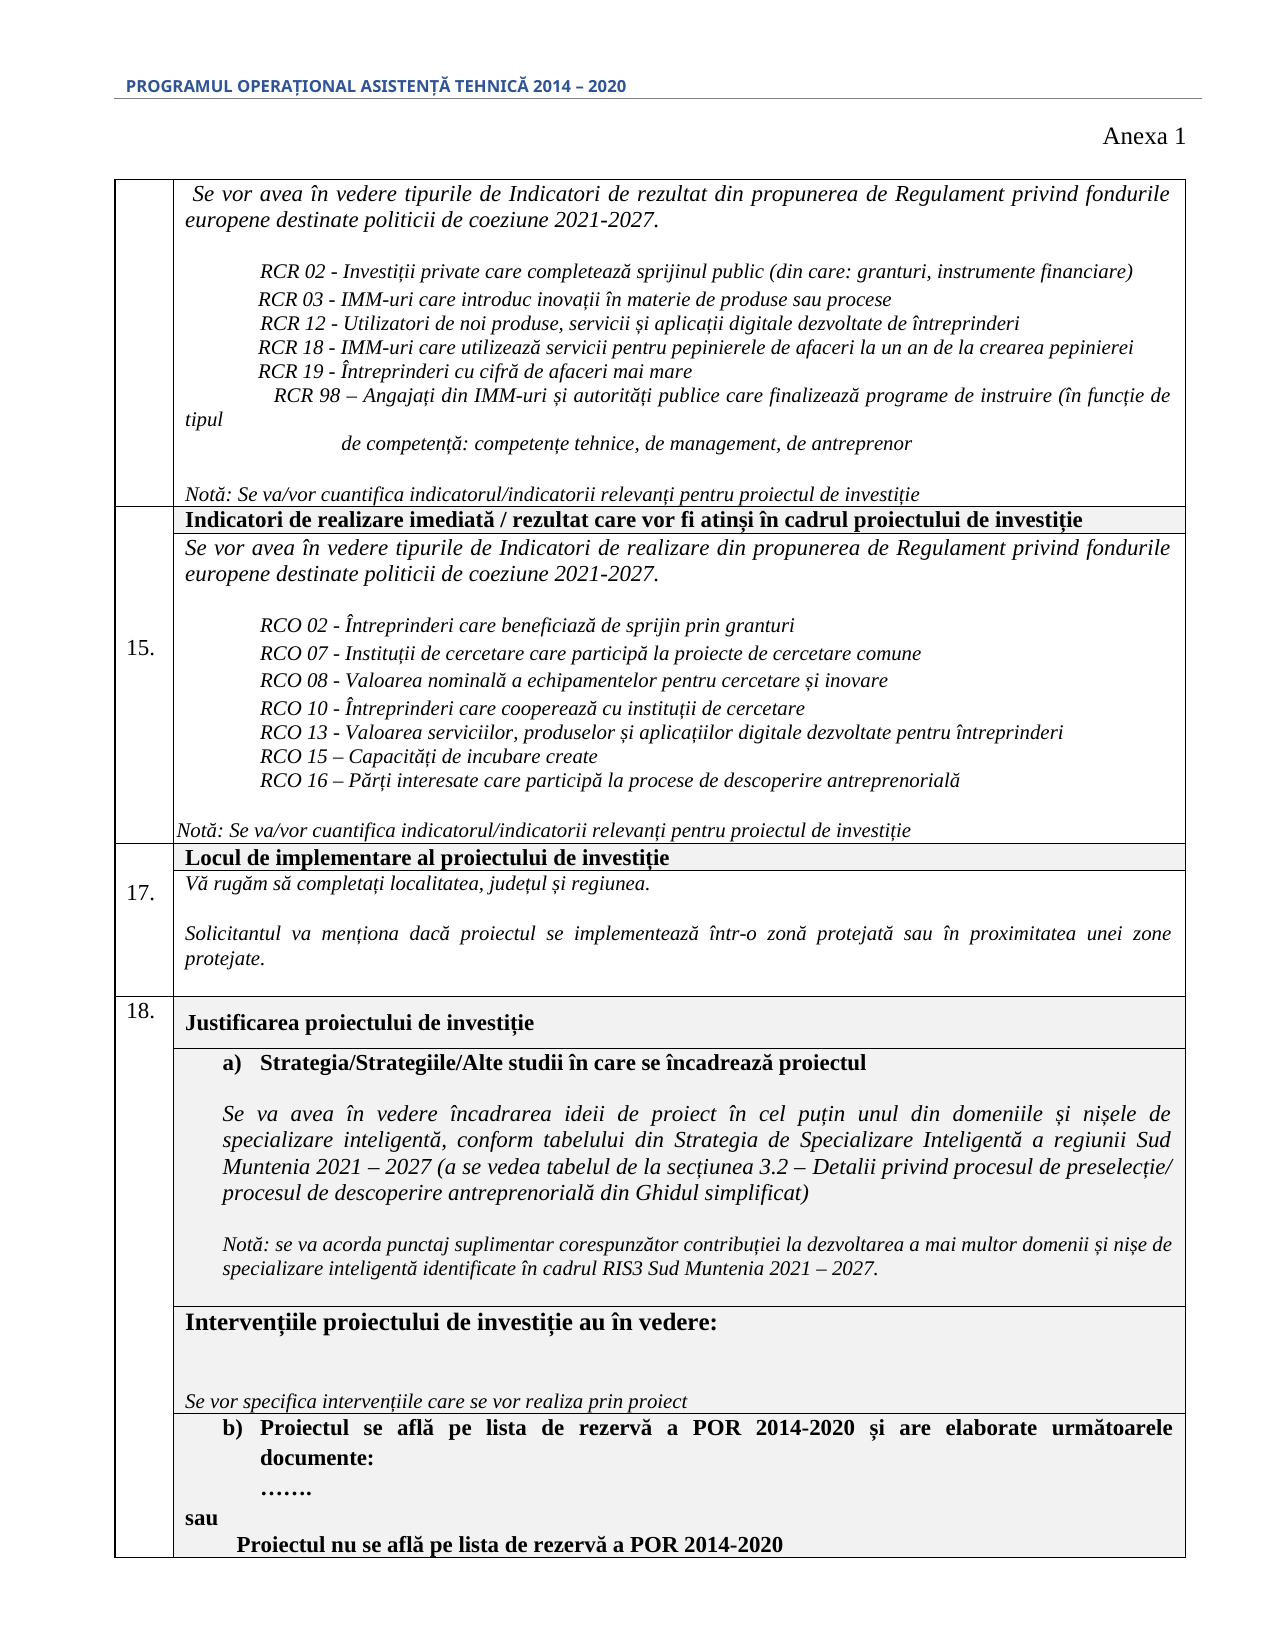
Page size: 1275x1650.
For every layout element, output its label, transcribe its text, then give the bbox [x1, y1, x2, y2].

table_cell [116, 180, 173, 506]
table_cell [116, 844, 173, 996]
table_cell Justificarea proiectului de investiție [174, 997, 1185, 1048]
table_cell Strategia/Strategiile/Alte studii în care se încadrează proiectul Se va avea în vedere încadrarea ideii de proiect în cel puțin unul din domeniile și nișele de specializare inteligentă, conform tabelului din Strategia de Specializare Inteligentă a regiunii Sud Muntenia 2021 – 2027 (a se vedea tabelul de la secțiunea 3.2 – Detalii privind procesul de preselecție/ procesul de descoperire antreprenorială din Ghidul simplificat) Notă: se va acorda punctaj suplimentar corespunzător contribuției la dezvoltarea a mai multor domenii și nișe de specializare inteligentă identificate în cadrul RIS3 Sud Muntenia 2021 – 2027. [174, 1049, 1185, 1306]
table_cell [174, 1414, 1185, 1557]
table_cell Vă rugăm să completați localitatea, județul și regiunea. Solicitantul va menționa dacă proiectul se implementează într-o zonă protejată sau în proximitatea unei zone protejate. [174, 871, 1185, 996]
table_cell [116, 997, 173, 1557]
table_cell Indicatori de realizare imediată / rezultat care vor fi atinși în cadrul proiectului de investiție [174, 507, 1185, 533]
table_cell Se vor avea în vedere tipurile de Indicatori de rezultat din propunerea de Regulament privind fondurile europene destinate politicii de coeziune 2021-2027. RCR 02 - Investiții private care completează sprijinul public (din care: granturi, instrumente financiare) RCR 03 - IMM-uri care introduc inovații în materie de produse sau procese RCR 12 - Utilizatori de noi produse, servicii și aplicații digitale dezvoltate de întreprinderi RCR 18 - IMM-uri care utilizează servicii pentru pepinierele de afaceri la un an de la crearea pepinierei RCR 19 - Întreprinderi cu cifră de afaceri mai mare RCR 98 – Angajați din IMM-uri și autorități publice care finalizează programe de instruire (în funcție de tipul de competență: competențe tehnice, de management, de antreprenor Notă: Se va/vor cuantifica indicatorul/indicatorii relevanți pentru proiectul de investiție [174, 180, 1185, 506]
table_cell Intervențiile proiectului de investiție au în vedere: Se vor specifica intervențiile care se vor realiza prin proiect [174, 1307, 1185, 1413]
table_cell Locul de implementare al proiectului de investiție [174, 844, 1185, 870]
table_cell Se vor avea în vedere tipurile de Indicatori de realizare din propunerea de Regulament privind fondurile europene destinate politicii de coeziune 2021-2027. RCO 02 - Întreprinderi care beneficiază de sprijin prin granturi RCO 07 - Instituții de cercetare care participă la proiecte de cercetare comune RCO 08 - Valoarea nominală a echipamentelor pentru cercetare și inovare RCO 10 - Întreprinderi care cooperează cu instituții de cercetare RCO 13 - Valoarea serviciilor, produselor și aplicațiilor digitale dezvoltate pentru întreprinderi RCO 15 – Capacități de incubare create RCO 16 – Părți interesate care participă la procese de descoperire antreprenorială Notă: Se va/vor cuantifica indicatorul/indicatorii relevanți pentru proiectul de investiție [174, 534, 1185, 842]
table_cell [116, 507, 173, 842]
